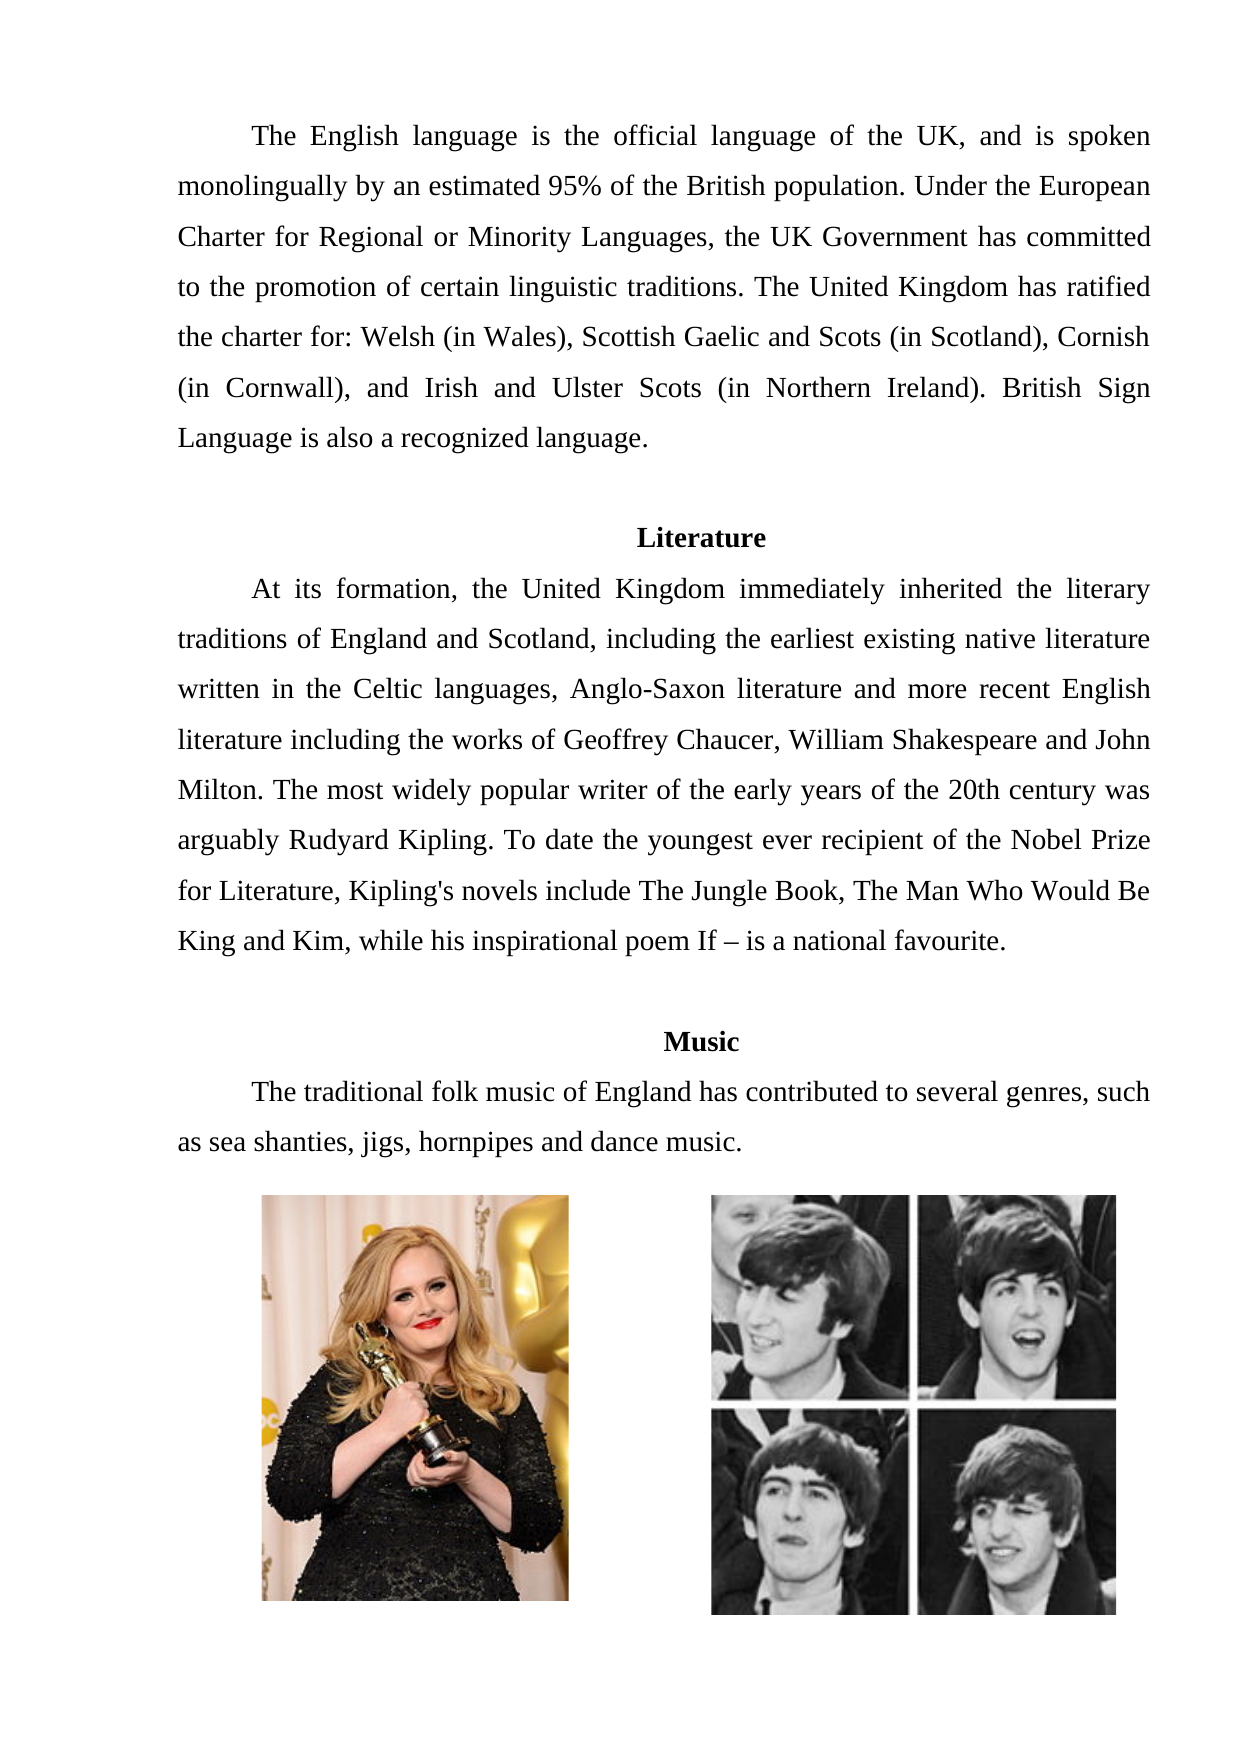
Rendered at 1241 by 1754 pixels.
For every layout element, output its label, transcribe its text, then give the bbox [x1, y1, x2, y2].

picture [711, 1195, 1117, 1615]
text The English language is the official language of the UK, and is spoken monolingually by an estimated 95% of the British population. Under the European Charter for Regional or Minority Languages, the UK Government has committed to the promotion of certain linguistic traditions. The United Kingdom has ratified the charter for: Welsh (in Wales), Scottish Gaelic and Scots (in Scotland), Cornish (in Cornwall), and Irish and Ulster Scots (in Northern Ireland). British Sign Language is also a recognized language. [177, 118, 1152, 453]
text Literature [177, 521, 1152, 554]
picture [261, 1195, 569, 1601]
table_header [166, 1196, 664, 1627]
text Music [177, 1024, 1152, 1057]
text At its formation, the United Kingdom immediately inherited the literary traditions of England and Scotland, including the earliest existing native literature written in the Celtic languages, Anglo-Saxon literature and more recent English literature including the works of Geoffrey Chaucer, William Shakespeare and John Milton. The most widely popular writer of the early years of the 20th century was arguably Rudyard Kipling. To date the youngest ever recipient of the Nobel Prize for Literature, Kipling's novels include The Jungle Book, The Man Who Would Be King and Kim, while his inspirational poem If – is a national favourite. [177, 571, 1152, 957]
text The traditional folk music of England has contributed to several genres, such as sea shanties, jigs, hornpipes and dance music. [177, 1074, 1152, 1158]
table_header [664, 1196, 1163, 1627]
